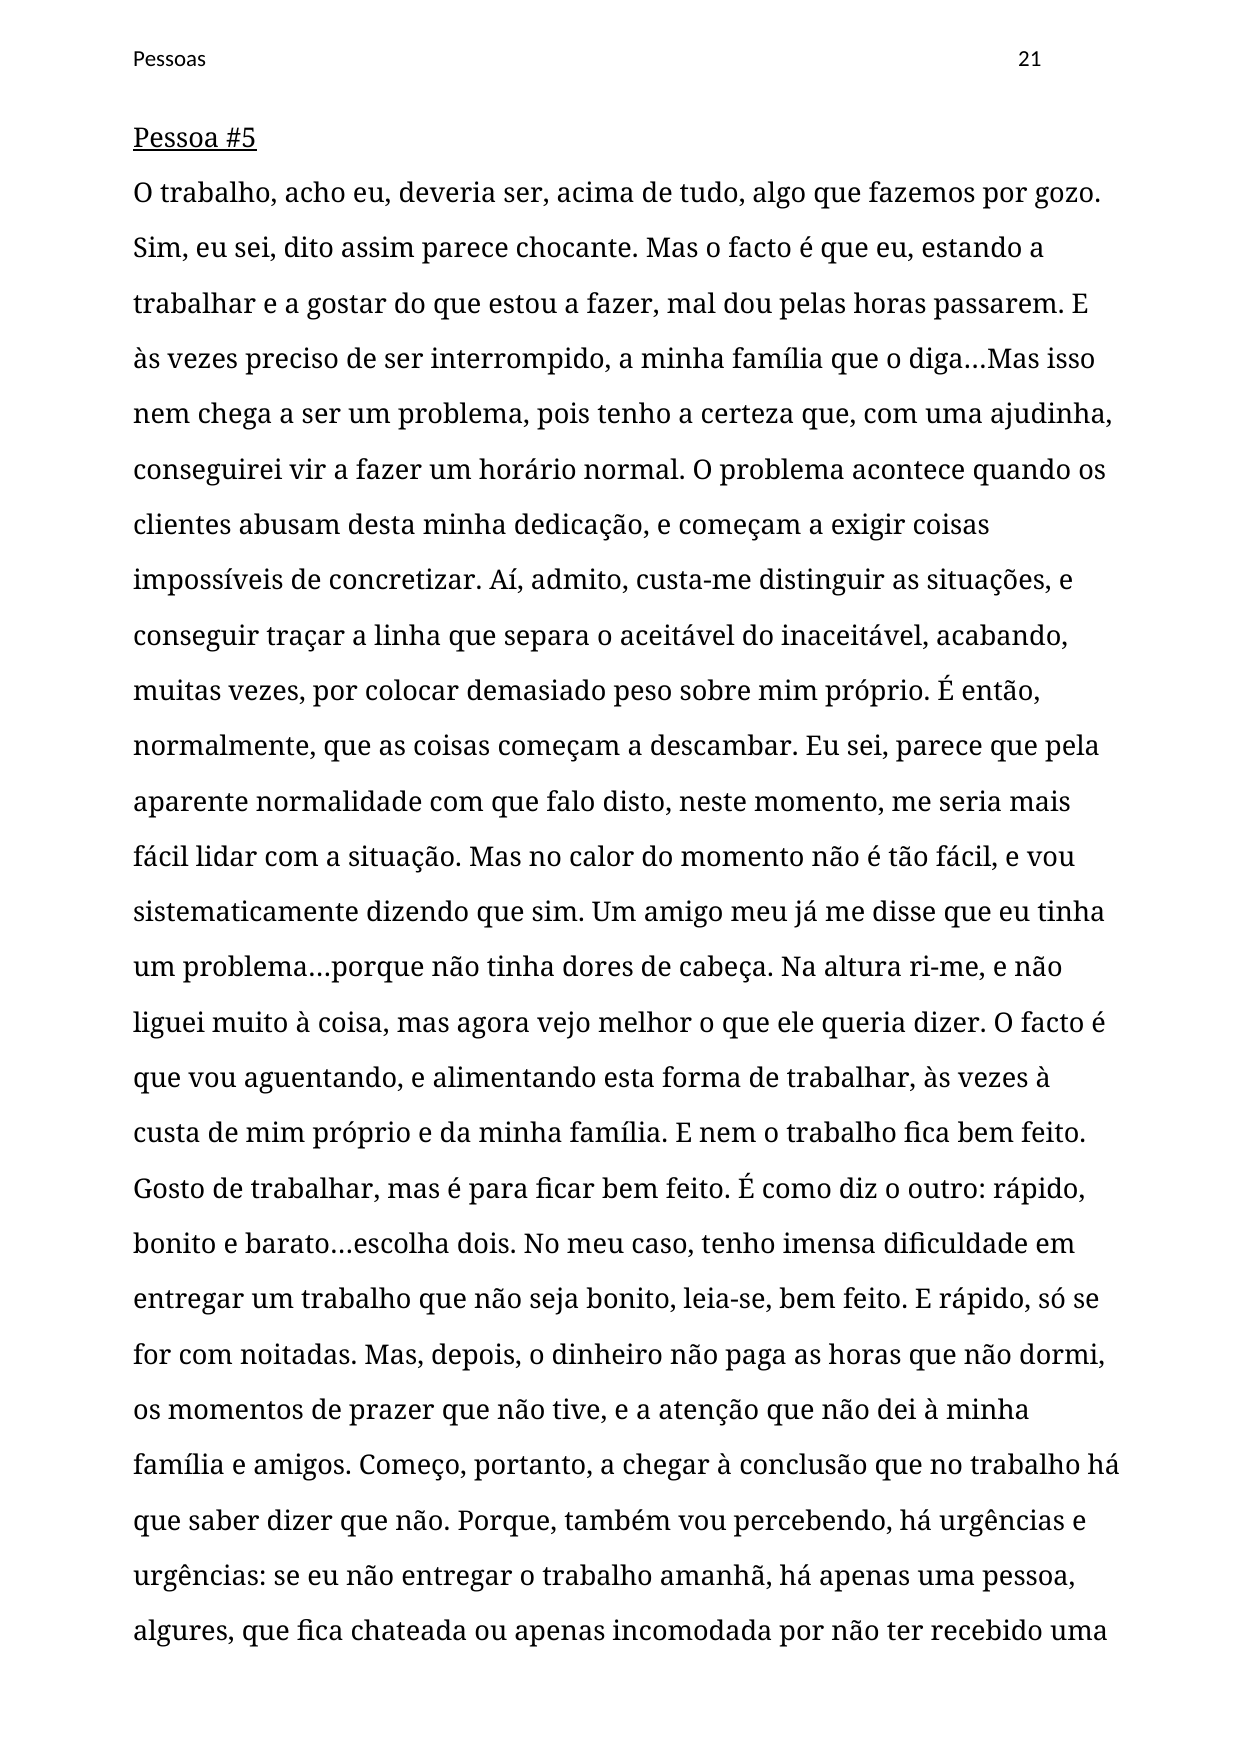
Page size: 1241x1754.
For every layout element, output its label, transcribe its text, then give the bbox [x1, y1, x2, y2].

text Pessoa #5 [133, 118, 1122, 155]
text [133, 173, 1122, 1648]
